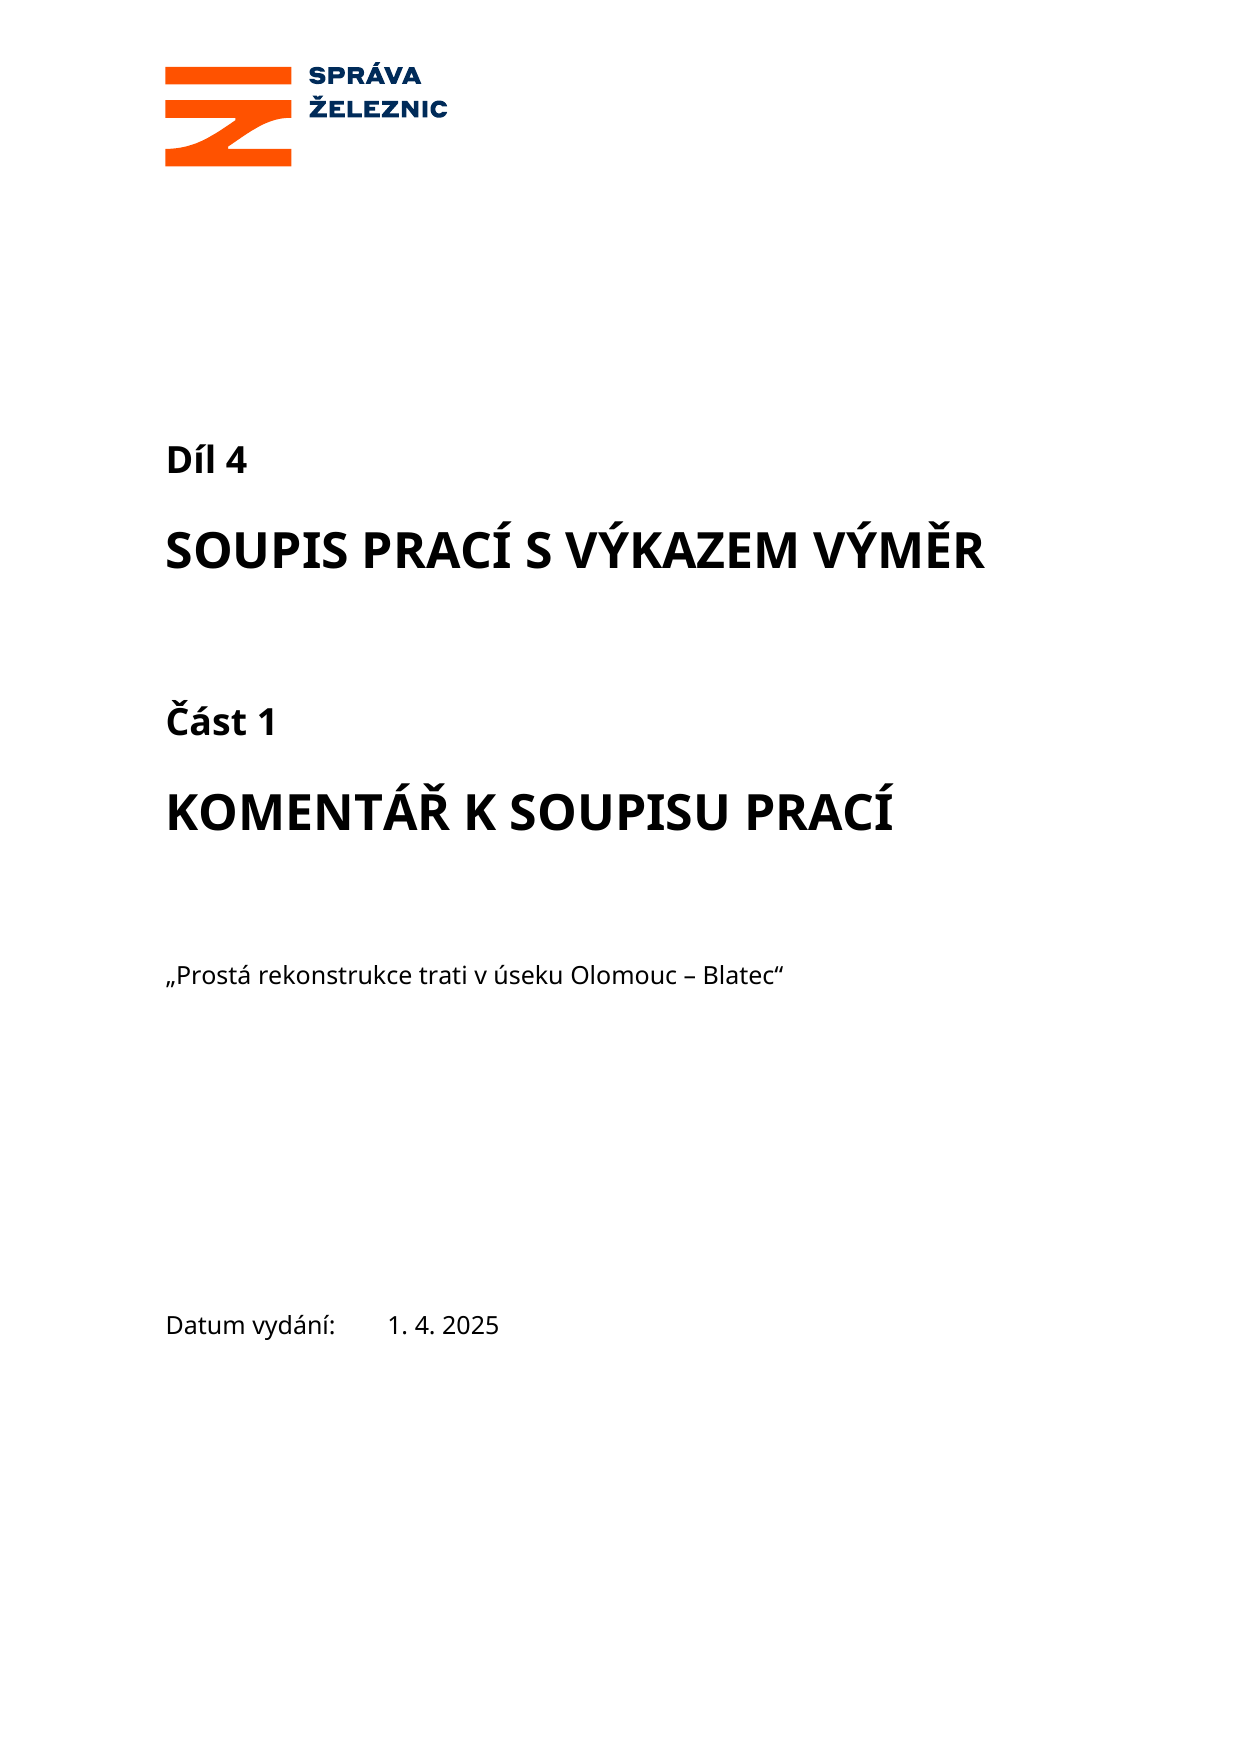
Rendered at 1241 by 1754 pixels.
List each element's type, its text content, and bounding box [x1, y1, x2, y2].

text KOMENTÁŘ K SOUPISU PRACÍ [165, 777, 1075, 845]
text Díl 4 [165, 433, 1075, 484]
text Část 1 [165, 696, 1075, 747]
text SOUPIS PRACÍ S VÝKAZEM VÝMĚR [165, 514, 1075, 583]
text Datum vydání: 1. 4. 2025 [165, 1307, 1075, 1341]
